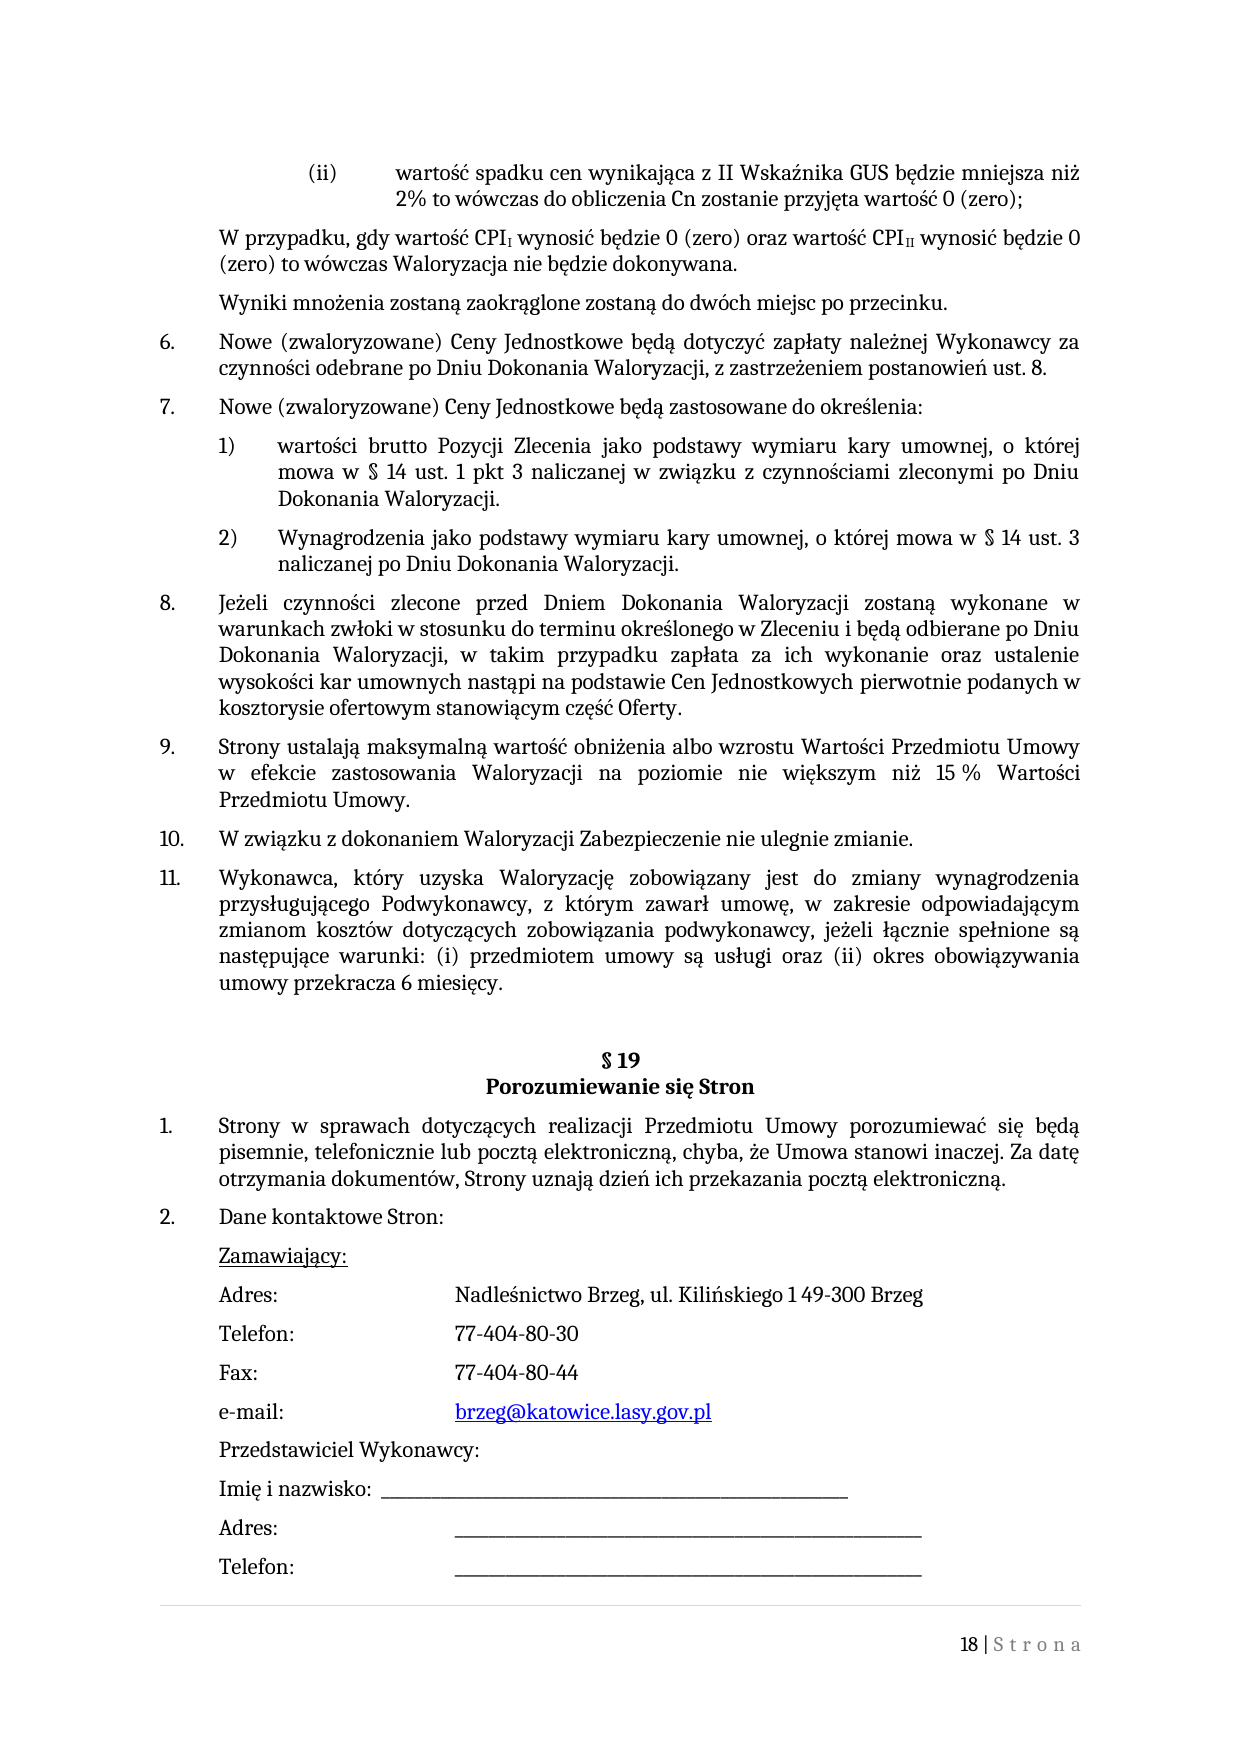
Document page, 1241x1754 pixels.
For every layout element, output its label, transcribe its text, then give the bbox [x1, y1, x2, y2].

text 10. W związku z dokonaniem Waloryzacji Zabezpieczenie nie ulegnie zmianie. [159, 825, 1081, 852]
text 11. Wykonawca, który uzyska Waloryzację zobowiązany jest do zmiany wynagrodzenia przysługującego Podwykonawcy, z którym zawarł umowę, w zakresie odpowiadającym zmianom kosztów dotyczących zobowiązania podwykonawcy, jeżeli łącznie spełnione są następujące warunki: (i) przedmiotem umowy są usługi oraz (ii) okres obowiązywania umowy przekracza 6 miesięcy. [159, 864, 1081, 996]
text W przypadku, gdy wartość CPII wynosić będzie 0 (zero) oraz wartość CPIII wynosić będzie 0 (zero) to wówczas Waloryzacja nie będzie dokonywana. [218, 225, 1081, 277]
text 2) Wynagrodzenia jako podstawy wymiaru kary umownej, o której mowa w § 14 ust. 3 naliczanej po Dniu Dokonania Waloryzacji. [218, 524, 1081, 577]
text Zamawiający: [218, 1243, 1081, 1269]
text § 19 Porozumiewanie się Stron [159, 1047, 1081, 1100]
text (ii) wartość spadku cen wynikająca z II Wskaźnika GUS będzie mniejsza niż 2% to wówczas do obliczenia Cn zostanie przyjęta wartość 0 (zero); [307, 159, 1081, 212]
text 8. Jeżeli czynności zlecone przed Dniem Dokonania Waloryzacji zostaną wykonane w warunkach zwłoki w stosunku do terminu określonego w Zleceniu i będą odbierane po Dniu Dokonania Waloryzacji, w takim przypadku zapłata za ich wykonanie oraz ustalenie wysokości kar umownych nastąpi na podstawie Cen Jednostkowych pierwotnie podanych w kosztorysie ofertowym stanowiącym część Oferty. [159, 589, 1081, 721]
text Adres: Nadleśnictwo Brzeg, ul. Kilińskiego 1 49-300 Brzeg [218, 1282, 1081, 1308]
text Imię i nazwisko: _______________________________________________________ [218, 1476, 1081, 1502]
text 9. Strony ustalają maksymalną wartość obniżenia albo wzrostu Wartości Przedmiotu Umowy w efekcie zastosowania Waloryzacji na poziomie nie większym niż 15 % Wartości Przedmiotu Umowy. [159, 734, 1081, 813]
text Adres: _______________________________________________________ [218, 1515, 1081, 1541]
text Telefon: 77-404-80-30 [218, 1321, 1081, 1347]
text 6. Nowe (zwaloryzowane) Ceny Jednostkowe będą dotyczyć zapłaty należnej Wykonawcy za czynności odebrane po Dniu Dokonania Waloryzacji, z zastrzeżeniem postanowień ust. 8. [159, 329, 1081, 381]
text Fax: 77-404-80-44 [218, 1359, 1081, 1386]
text e-mail: brzeg@katowice.lasy.gov.pl [218, 1398, 1081, 1425]
text 1) wartości brutto Pozycji Zlecenia jako podstawy wymiaru kary umownej, o której mowa w § 14 ust. 1 pkt 3 naliczanej w związku z czynnościami zleconymi po Dniu Dokonania Waloryzacji. [218, 433, 1081, 512]
text Wyniki mnożenia zostaną zaokrąglone zostaną do dwóch miejsc po przecinku. [218, 290, 1081, 316]
text 7. Nowe (zwaloryzowane) Ceny Jednostkowe będą zastosowane do określenia: [159, 394, 1081, 420]
list Strony w sprawach dotyczących realizacji Przedmiotu Umowy porozumiewać się będą pisemnie, telefonicznie lub pocztą elektroniczną, chyba, że Umowa stanowi inaczej. Za datę otrzymania dokumentów, Strony uznają dzień ich przekazania pocztą elektroniczną. [159, 1113, 1081, 1192]
list Dane kontaktowe Stron: [159, 1204, 1081, 1231]
text Telefon: _______________________________________________________ [218, 1554, 1081, 1580]
text Przedstawiciel Wykonawcy: [218, 1437, 1081, 1464]
